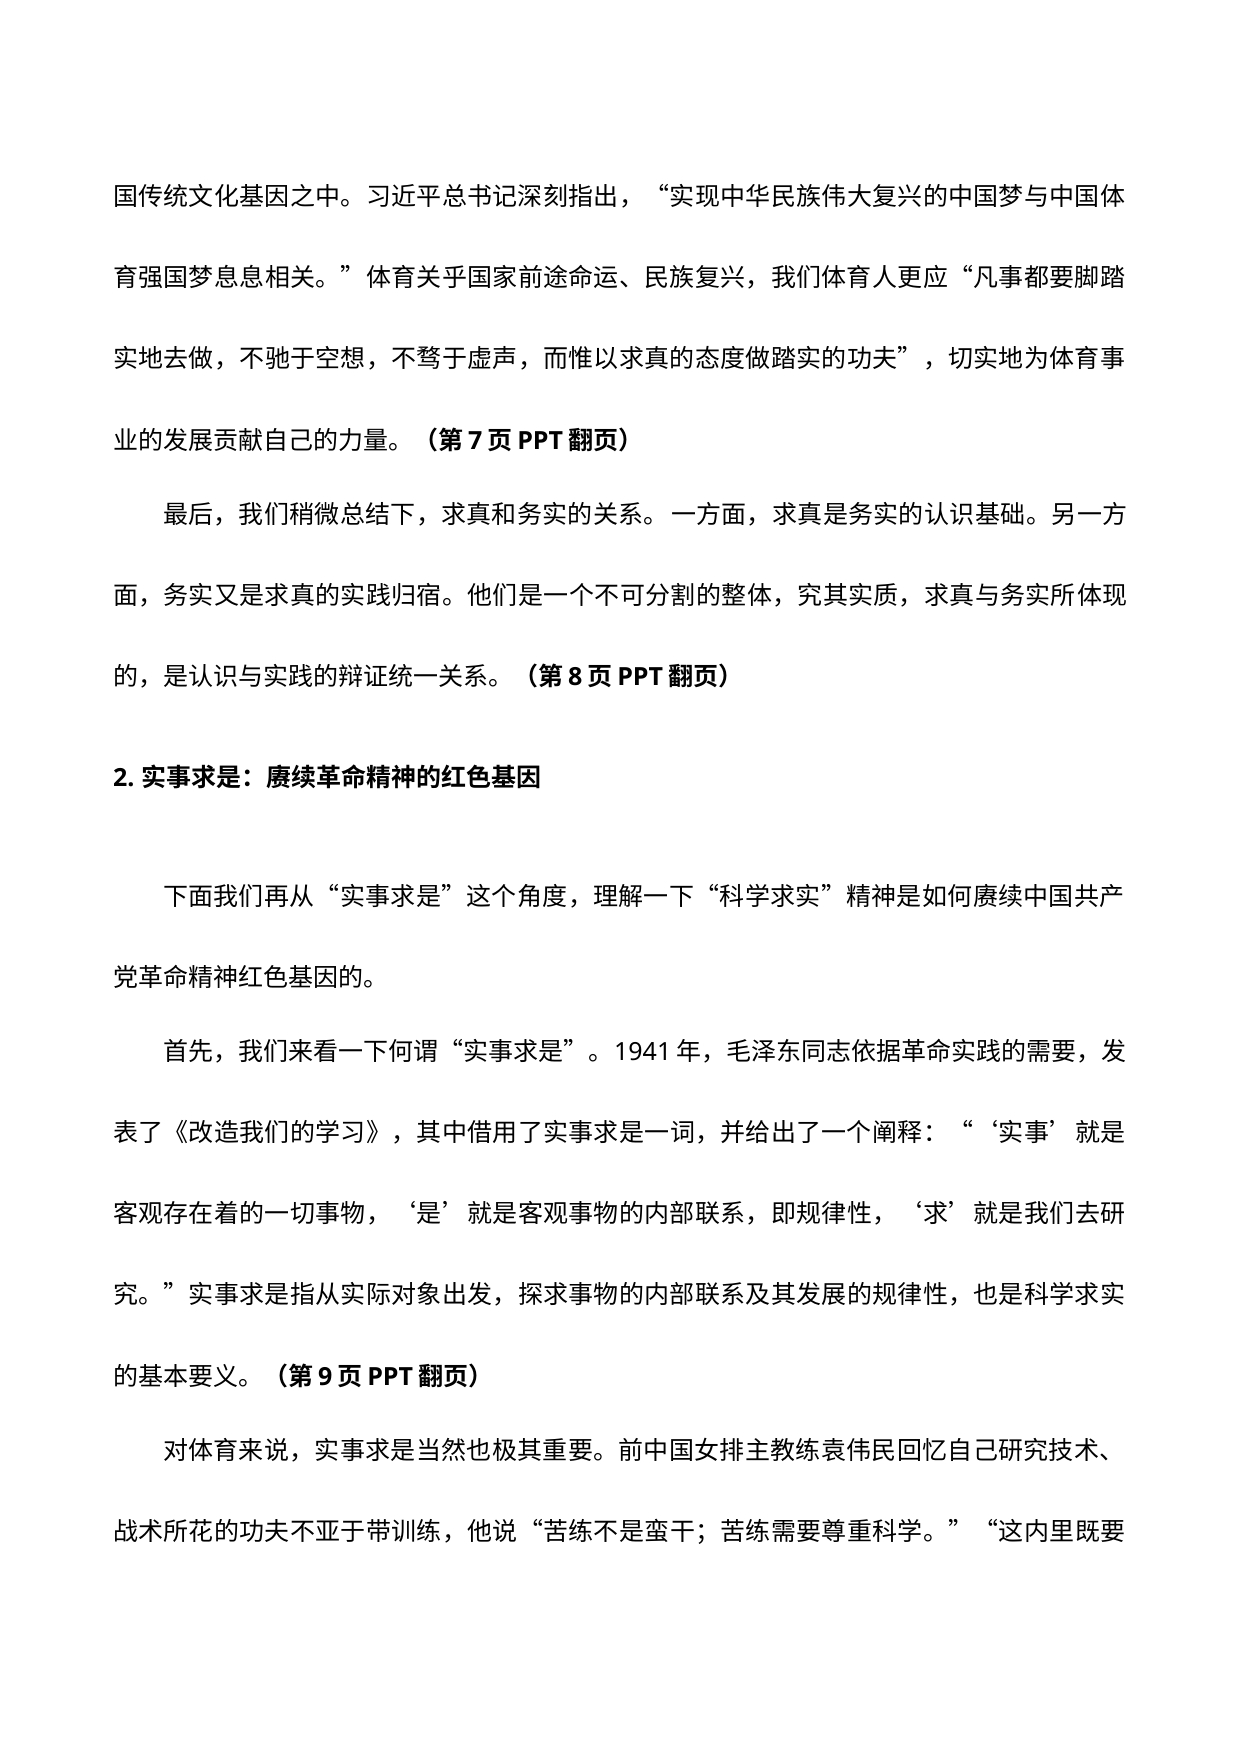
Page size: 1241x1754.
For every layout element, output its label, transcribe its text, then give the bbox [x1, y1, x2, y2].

subtitle 实事求是：赓续革命精神的红色基因 [113, 743, 1127, 808]
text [113, 162, 1127, 471]
text 首先，我们来看一下何谓“实事求是”。1941年，毛泽东同志依据革命实践的需要，发表了《改造我们的学习》，其中借用了实事求是一词，并给出了一个阐释：“‘实事’就是客观存在着的一切事物，‘是’就是客观事物的内部联系，即规律性，‘求’就是我们去研究。”实事求是指从实际对象出发，探求事物的内部联系及其发展的规律性，也是科学求实的基本要义。（第9页PPT翻页） [113, 1017, 1127, 1407]
text 下面我们再从“实事求是”这个角度，理解一下“科学求实”精神是如何赓续中国共产党革命精神红色基因的。 [113, 862, 1127, 1008]
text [113, 1416, 1127, 1562]
text 最后，我们稍微总结下，求真和务实的关系。一方面，求真是务实的认识基础。另一方面，务实又是求真的实践归宿。他们是一个不可分割的整体，究其实质，求真与务实所体现的，是认识与实践的辩证统一关系。（第8页PPT翻页） [113, 480, 1127, 707]
